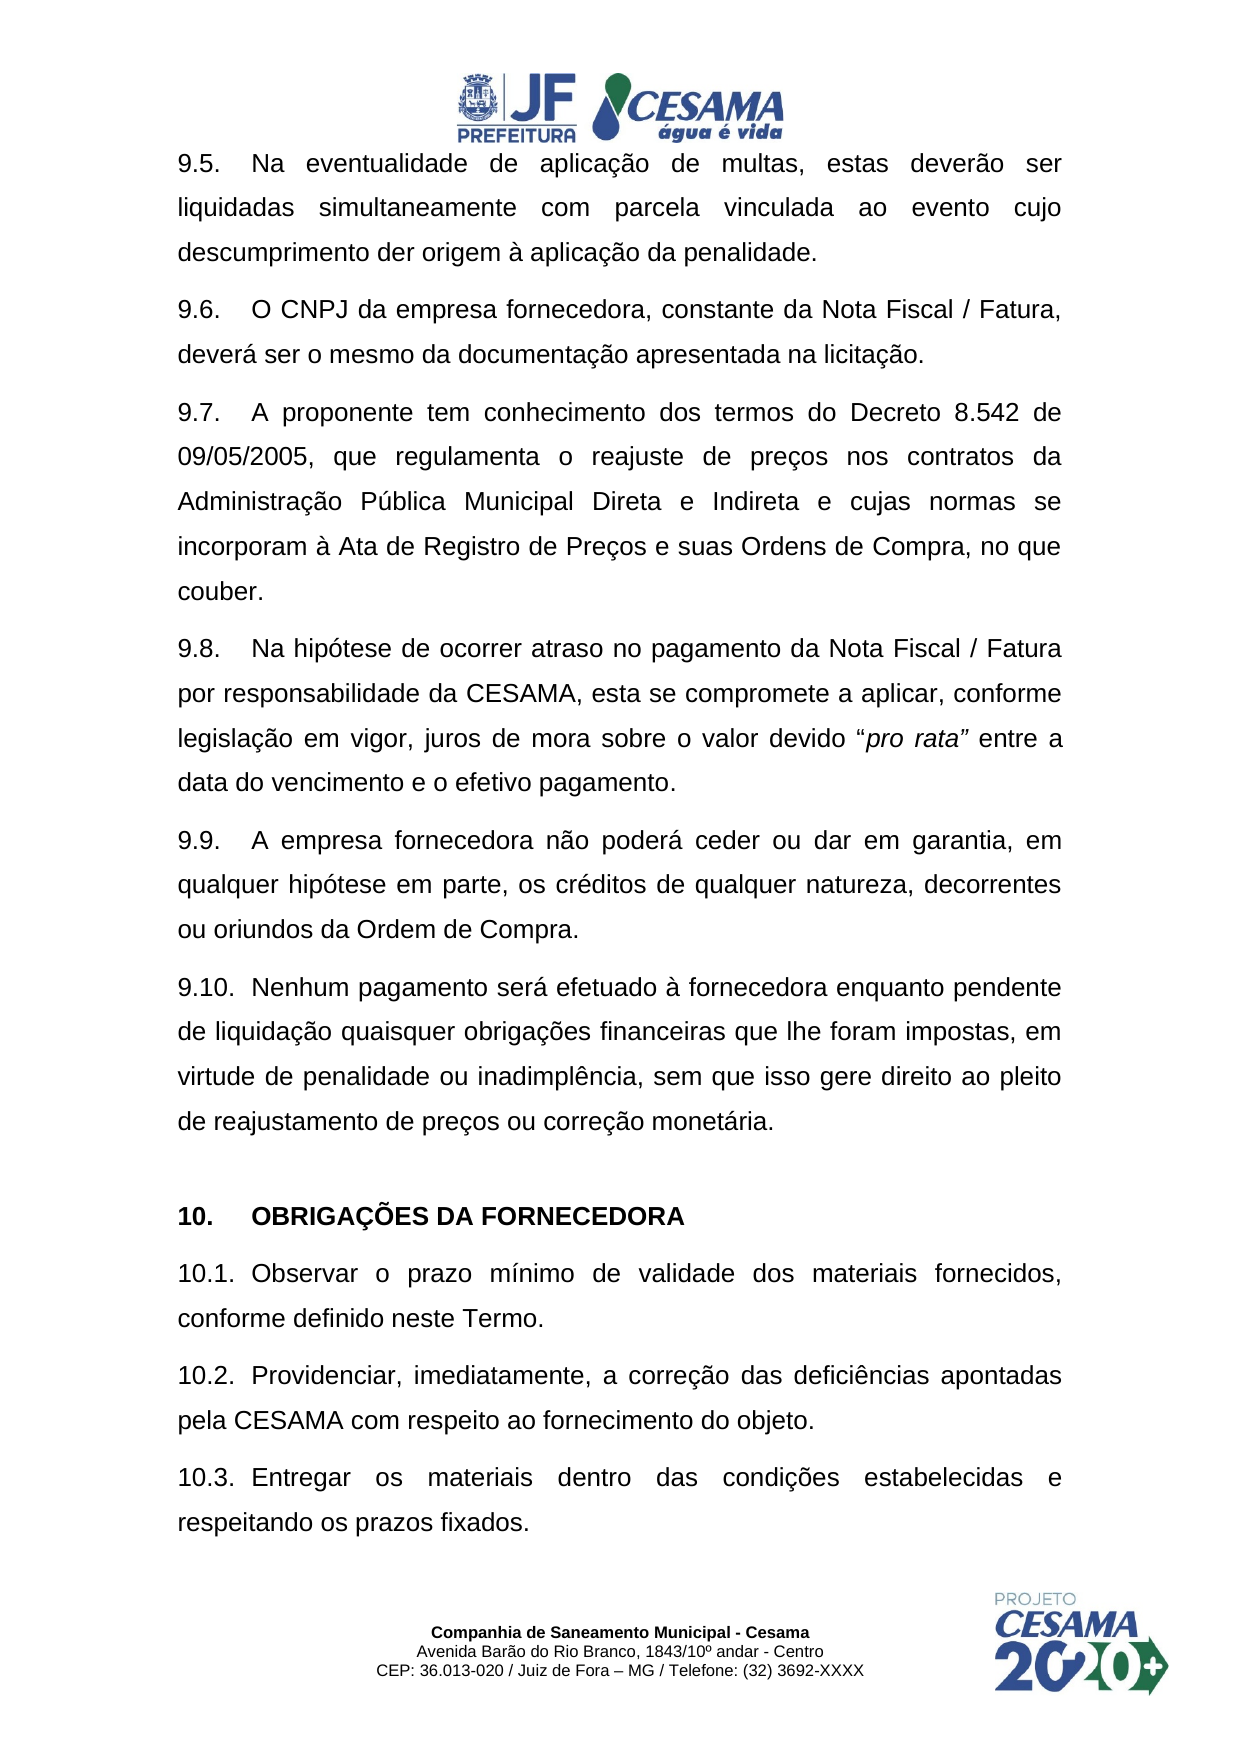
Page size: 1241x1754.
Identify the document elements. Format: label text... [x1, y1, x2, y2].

list Na hipótese de ocorrer atraso no pagamento da Nota Fiscal / Fatura por responsabilidade da CESAMA, esta se compromete a aplicar, conforme legislação em vigor, juros de mora sobre o valor devido “pro rata” entre a data do vencimento e o efetivo pagamento. [177, 633, 1063, 797]
list Nenhum pagamento será efetuado à fornecedora enquanto pendente de liquidação quaisquer obrigações financeiras que lhe foram impostas, em virtude de penalidade ou inadimplência, sem que isso gere direito ao pleito de reajustamento de preços ou correção monetária. [177, 972, 1063, 1136]
picture [995, 1592, 1169, 1696]
list A proponente tem conhecimento dos termos do Decreto 8.542 de 09/05/2005, que regulamenta o reajuste de preços nos contratos da Administração Pública Municipal Direta e Indireta e cujas normas se incorporam à Ata de Registro de Preços e suas Ordens de Compra, no que couber. [177, 397, 1063, 606]
list OBRIGAÇÕES DA FORNECEDORA [177, 1201, 1063, 1231]
picture [456, 73, 784, 143]
list Na eventualidade de aplicação de multas, estas deverão ser liquidadas simultaneamente com parcela vinculada ao evento cujo descumprimento der origem à aplicação da penalidade. [177, 148, 1063, 267]
list Entregar os materiais dentro das condições estabelecidas e respeitando os prazos fixados. [177, 1462, 1063, 1537]
list A empresa fornecedora não poderá ceder ou dar em garantia, em qualquer hipótese em parte, os créditos de qualquer natureza, decorrentes ou oriundos da Ordem de Compra. [177, 825, 1063, 944]
list Observar o prazo mínimo de validade dos materiais fornecidos, conforme definido neste Termo. [177, 1258, 1063, 1333]
list O CNPJ da empresa fornecedora, constante da Nota Fiscal / Fatura, deverá ser o mesmo da documentação apresentada na licitação. [177, 294, 1063, 369]
list Providenciar, imediatamente, a correção das deficiências apontadas pela CESAMA com respeito ao fornecimento do objeto. [177, 1360, 1063, 1435]
